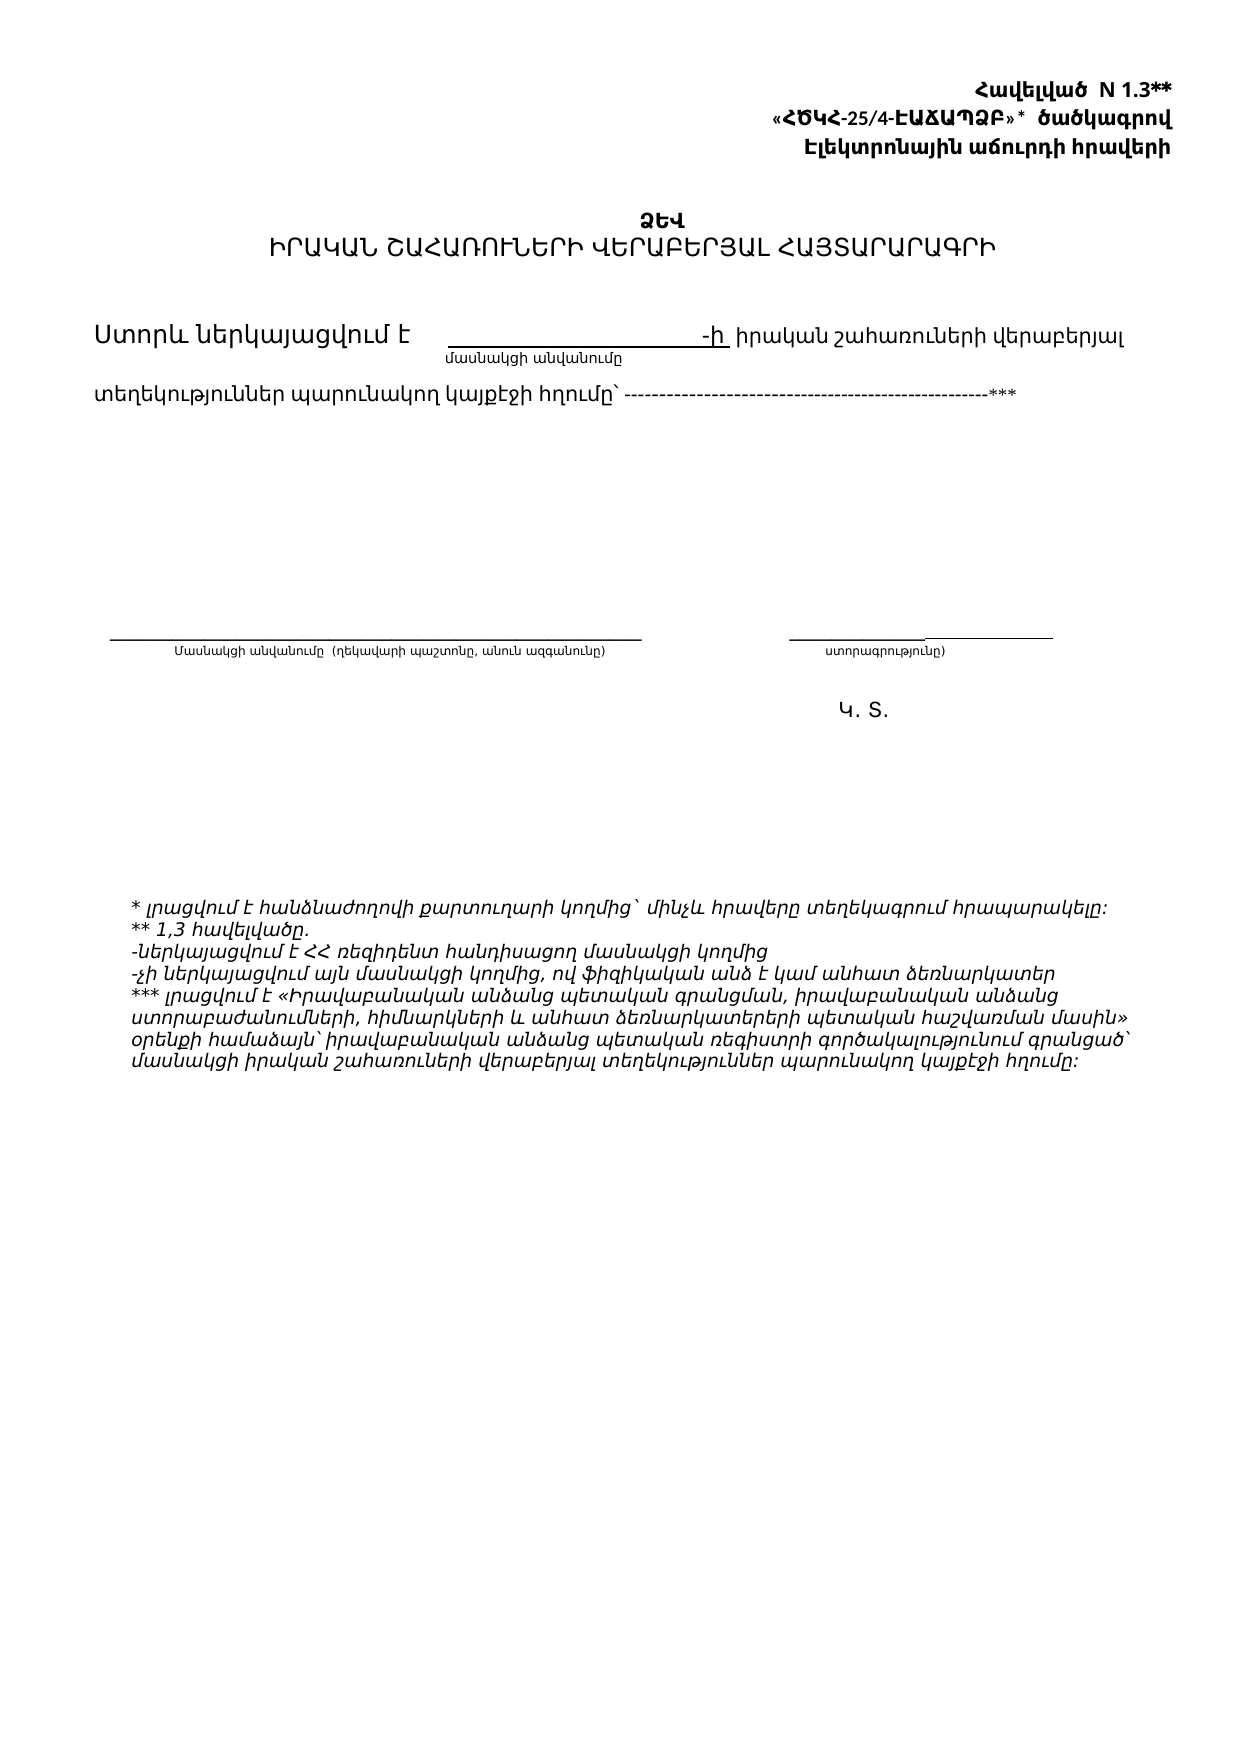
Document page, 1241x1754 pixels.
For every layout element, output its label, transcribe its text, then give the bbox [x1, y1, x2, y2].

text Հավելված N 1.3** [94, 75, 1171, 103]
text -ներկայացվում է ՀՀ ռեզիդենտ հանդիսացող մասնակցի կողմից [131, 941, 1171, 963]
text -չի ներկայացվում այն մասնակցի կողմից, ով ֆիզիկական անձ է կամ անհատ ձեռնարկատեր [131, 963, 1171, 985]
text Կ. Տ. [94, 698, 1171, 722]
text ___________________________________________________ _____________ Մասնակցի անվանումը (ղեկավարի պաշտոնը, անուն ազգանունը) ստորագրությունը) [94, 617, 1171, 669]
text Էլեկտրոնային աճուրդի հրավերի [94, 132, 1171, 160]
text մասնակցի անվանումը [94, 350, 1171, 379]
text ** 1,3 հավելվածը․ [131, 919, 1171, 941]
text ԻՐԱԿԱՆ ՇԱՀԱՌՈՒՆԵՐԻ ՎԵՐԱԲԵՐՅԱԼ ՀԱՅՏԱՐԱՐԱԳՐԻ [94, 233, 1171, 262]
text * լրացվում է հանձնաժողովի քարտուղարի կողմից` մինչև հրավերը տեղեկագրում հրապարակելը: [131, 897, 1171, 919]
text ՁԵՎ [94, 209, 1171, 233]
text «ՀԾԿՀ-25/4-ԷԱՃԱՊՁԲ»* ծածկագրով [94, 103, 1171, 132]
text *** լրացվում է «Իրավաբանական անձանց պետական գրանցման, իրավաբանական անձանց ստորաբաժանումների, հիմնարկների և անհատ ձեռնարկատերերի պետական հաշվառման մասին» օրենքի համաձայն՝ իրավաբանական անձանց պետական ռեգիստրի գործակալությունում գրանցած՝ մասնակցի իրական շահառուների վերաբերյալ տեղեկություններ պարունակող կայքէջի հղումը: [131, 985, 1171, 1072]
text տեղեկություններ պարունակող կայքէջի հղումը՝ ----------------------------------------------------*** [94, 379, 1171, 408]
text Ստորև ներկայացվում է -ի իրական շահառուների վերաբերյալ [94, 321, 1171, 350]
